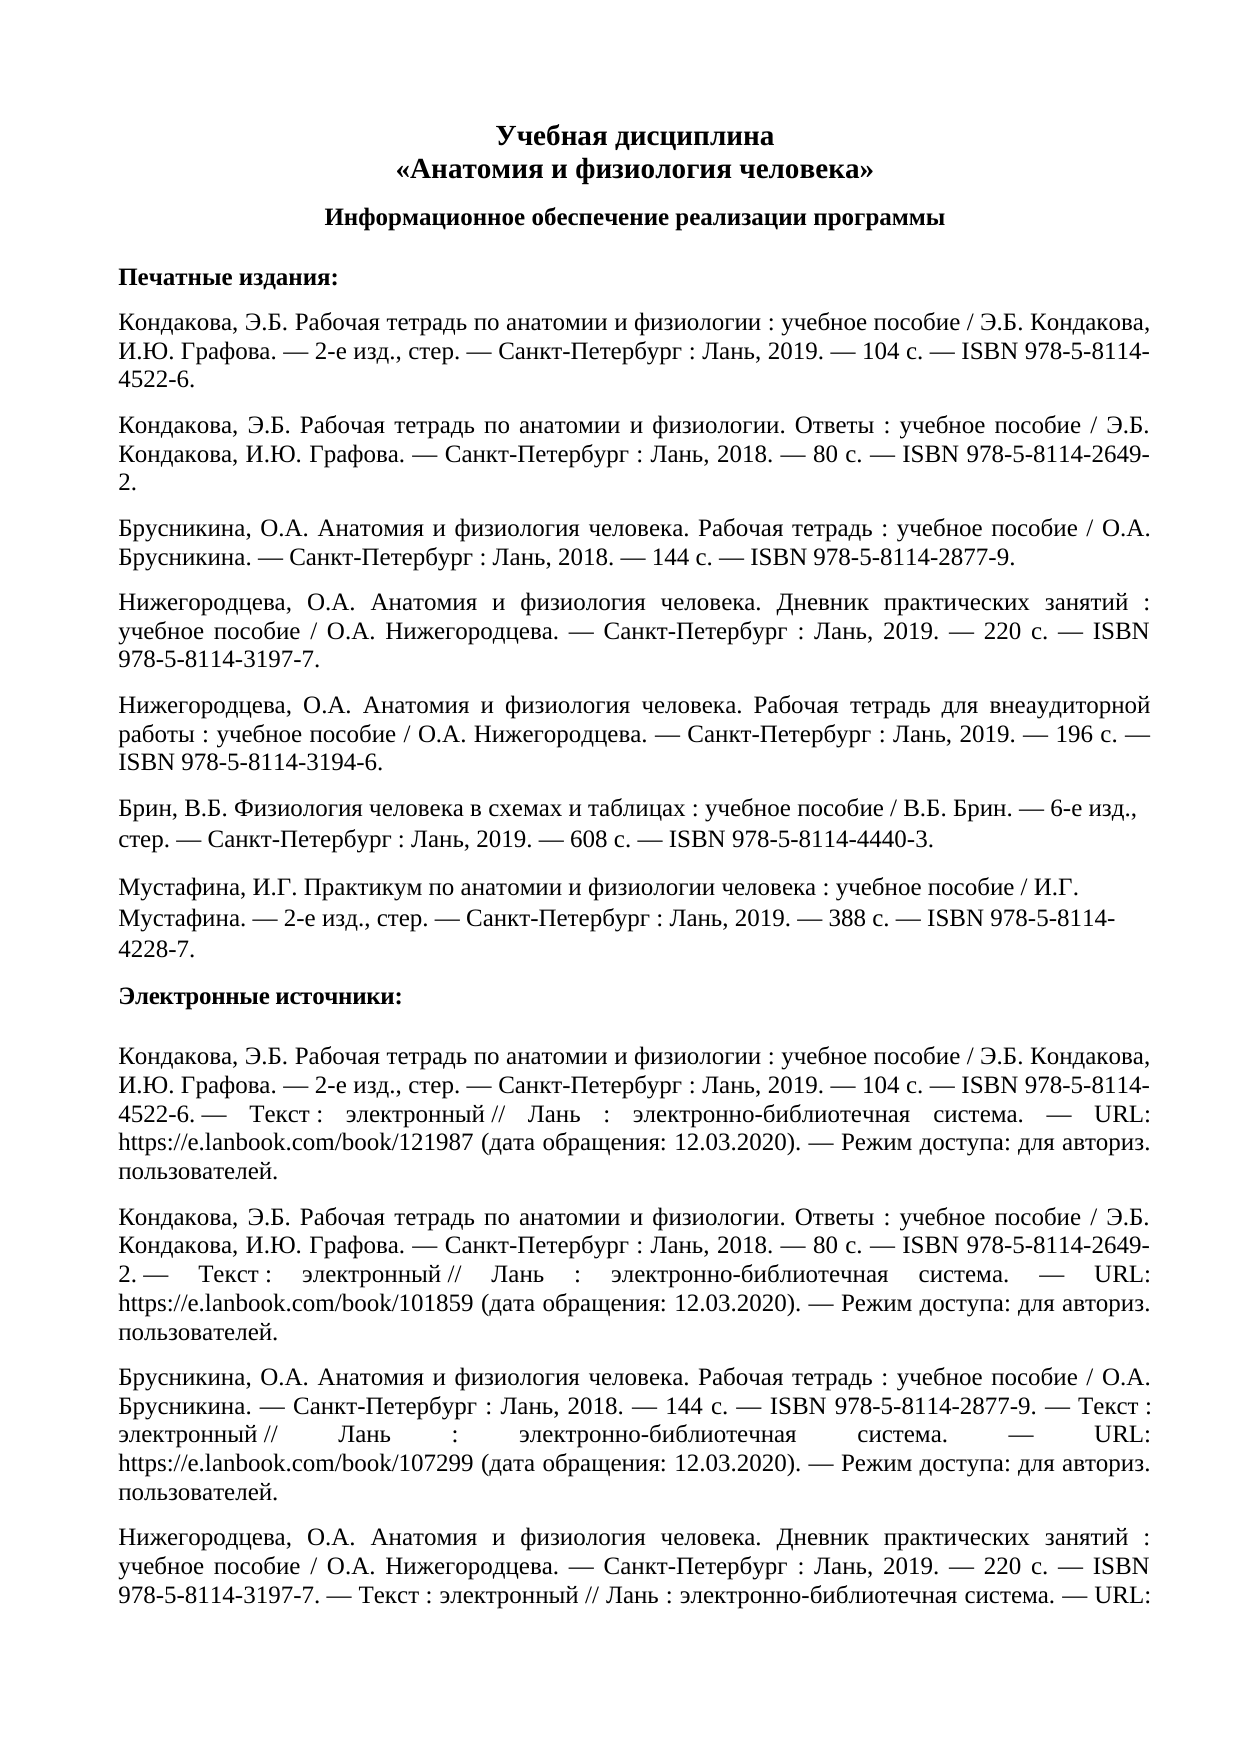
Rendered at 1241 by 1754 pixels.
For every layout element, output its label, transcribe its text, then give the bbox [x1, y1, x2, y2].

text Учебная дисциплина «Анатомия и физиология человека» [118, 118, 1152, 185]
text Информационное обеспечение реализации программы [118, 202, 1152, 231]
text Брусникина, О.А. Анатомия и физиология человека. Рабочая тетрадь : учебное пособие / О.А. Брусникина. — Санкт-Петербург : Лань, 2018. — 144 с. — ISBN 978-5-8114-2877-9. — Текст : электронный // Лань : электронно-библиотечная система. — URL: https://e.lanbook.com/book/107299 (дата обращения: 12.03.2020). — Режим доступа: для авториз. пользователей. [118, 1362, 1152, 1506]
text Печатные издания: [118, 262, 1152, 290]
text Мустафина, И.Г. Практикум по анатомии и физиологии человека : учебное пособие / И.Г. Мустафина. — 2-е изд., стер. — Санкт-Петербург : Лань, 2019. — 388 с. — ISBN 978-5-8114-4228-7. [118, 872, 1152, 962]
text Кондакова, Э.Б. Рабочая тетрадь по анатомии и физиологии : учебное пособие / Э.Б. Кондакова, И.Ю. Графова. — 2-е изд., стер. — Санкт-Петербург : Лань, 2019. — 104 с. — ISBN 978-5-8114-4522-6. — Текст : электронный // Лань : электронно-библиотечная система. — URL: https://e.lanbook.com/book/121987 (дата обращения: 12.03.2020). — Режим доступа: для авториз. пользователей. [118, 1041, 1152, 1185]
text Кондакова, Э.Б. Рабочая тетрадь по анатомии и физиологии. Ответы : учебное пособие / Э.Б. Кондакова, И.Ю. Графова. — Санкт-Петербург : Лань, 2018. — 80 с. — ISBN 978-5-8114-2649-2. — Текст : электронный // Лань : электронно-библиотечная система. — URL: https://e.lanbook.com/book/101859 (дата обращения: 12.03.2020). — Режим доступа: для авториз. пользователей. [118, 1202, 1152, 1345]
text Брин, В.Б. Физиология человека в схемах и таблицах : учебное пособие / В.Б. Брин. — 6-е изд., стер. — Санкт-Петербург : Лань, 2019. — 608 с. — ISBN 978-5-8114-4440-3. [118, 793, 1152, 853]
text Электронные источники: [118, 981, 1152, 1010]
text Кондакова, Э.Б. Рабочая тетрадь по анатомии и физиологии : учебное пособие / Э.Б. Кондакова, И.Ю. Графова. — 2-е изд., стер. — Санкт-Петербург : Лань, 2019. — 104 с. — ISBN 978-5-8114-4522-6. [118, 307, 1152, 393]
text Кондакова, Э.Б. Рабочая тетрадь по анатомии и физиологии. Ответы : учебное пособие / Э.Б. Кондакова, И.Ю. Графова. — Санкт-Петербург : Лань, 2018. — 80 с. — ISBN 978-5-8114-2649-2. [118, 410, 1152, 496]
text Нижегородцева, О.А. Анатомия и физиология человека. Рабочая тетрадь для внеаудиторной работы : учебное пособие / О.А. Нижегородцева. — Санкт-Петербург : Лань, 2019. — 196 с. — ISBN 978-5-8114-3194-6. [118, 690, 1152, 776]
text Нижегородцева, О.А. Анатомия и физиология человека. Дневник практических занятий : учебное пособие / О.А. Нижегородцева. — Санкт-Петербург : Лань, 2019. — 220 с. — ISBN 978-5-8114-3197-7. [118, 587, 1152, 673]
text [118, 1522, 1152, 1609]
text Брусникина, О.А. Анатомия и физиология человека. Рабочая тетрадь : учебное пособие / О.А. Брусникина. — Санкт-Петербург : Лань, 2018. — 144 с. — ISBN 978-5-8114-2877-9. [118, 513, 1152, 570]
